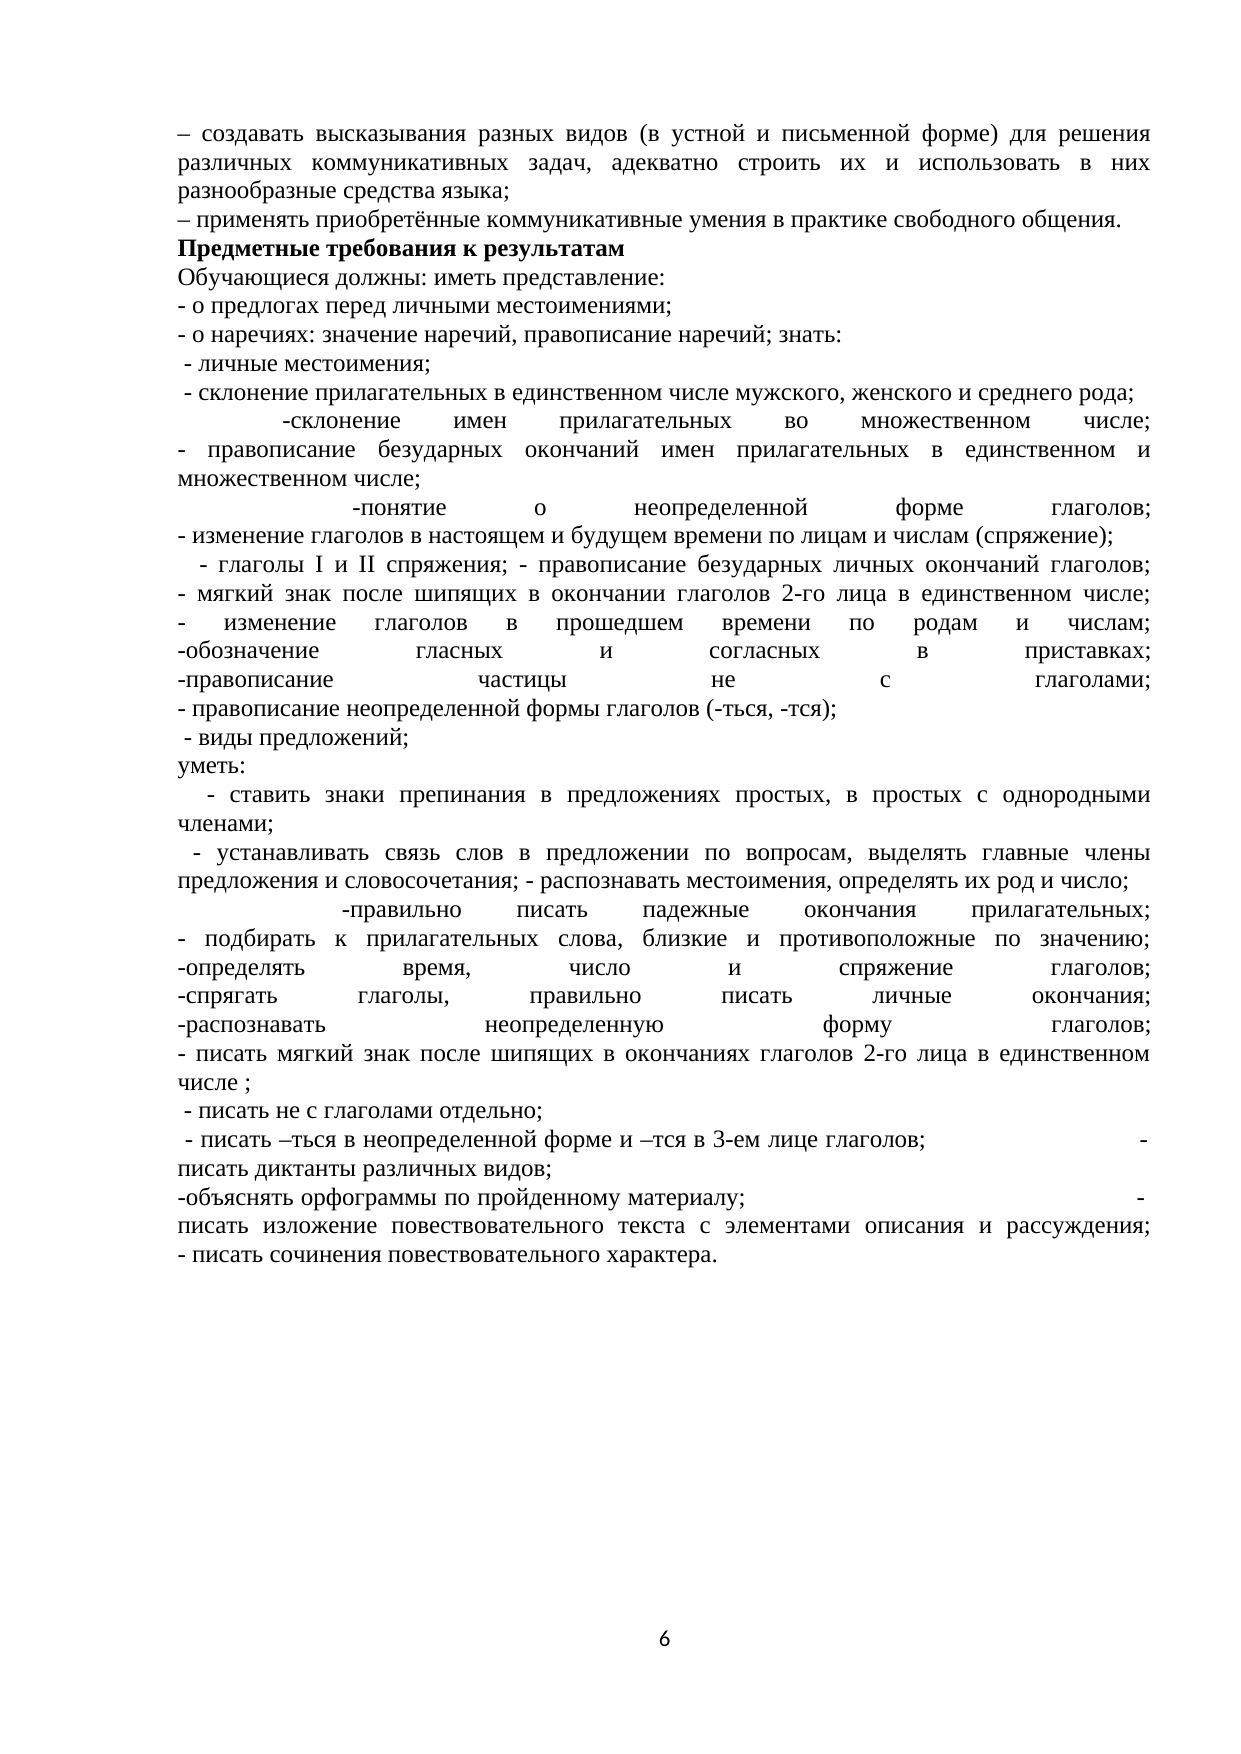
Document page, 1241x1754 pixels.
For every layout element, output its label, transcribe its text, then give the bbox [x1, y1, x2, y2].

text - глаголы I и II спряжения; - правописание безударных личных окончаний глаголов; - мягкий знак после шипящих в окончании глаголов 2-го лица в единственном числе; - изменение глаголов в прошедшем времени по родам и числам; -обозначение гласных и согласных в приставках; -правописание частицы не с глаголами; - правописание неопределенной формы глаголов (-ться, -тся); [177, 549, 1152, 722]
text - писать не с глаголами отдельно; [177, 1096, 1152, 1124]
text - о предлогах перед личными местоимениями; [177, 291, 1152, 319]
text - личные местоимения; [177, 348, 1152, 377]
text – применять приобретённые коммуникативные умения в практике свободного общения. [177, 204, 1152, 233]
text -понятие о неопределенной форме глаголов; - изменение глаголов в настоящем и будущем времени по лицам и числам (спряжение); [177, 492, 1152, 549]
text - устанавливать связь слов в предложении по вопросам, выделять главные члены предложения и словосочетания; - распознавать местоимения, определять их род и число; [177, 837, 1152, 894]
text - писать –ться в неопределенной форме и –тся в 3-ем лице глаголов; - писать диктанты различных видов; [177, 1124, 1152, 1182]
text -правильно писать падежные окончания прилагательных; - подбирать к прилагательных слова, близкие и противоположные по значению; -определять время, число и спряжение глаголов; -спрягать глаголы, правильно писать личные окончания; -распознавать неопределенную форму глаголов; - писать мягкий знак после шипящих в окончаниях глаголов 2-го лица в единственном числе ; [177, 894, 1152, 1096]
text - виды предложений; [177, 722, 1152, 751]
text - ставить знаки препинания в предложениях простых, в простых с однородными членами; [177, 779, 1152, 837]
text - о наречиях: значение наречий, правописание наречий; знать: [177, 319, 1152, 348]
text -склонение имен прилагательных во множественном числе; - правописание безударных окончаний имен прилагательных в единственном и множественном числе; [177, 406, 1152, 492]
text - склонение прилагательных в единственном числе мужского, женского и среднего рода; [177, 377, 1152, 406]
text уметь: [177, 751, 1152, 779]
text -объяснять орфограммы по пройденному материалу; - писать изложение повествовательного текста с элементами описания и рассуждения; - писать сочинения повествовательного характера. [177, 1182, 1152, 1268]
text – создавать высказывания разных видов (в устной и письменной форме) для решения различных коммуникативных задач, адекватно строить их и использовать в них разнообразные средства языка; [177, 118, 1152, 204]
text Предметные требования к результатам [177, 233, 1152, 262]
text Обучающиеся должны: иметь представление: [177, 262, 1152, 291]
